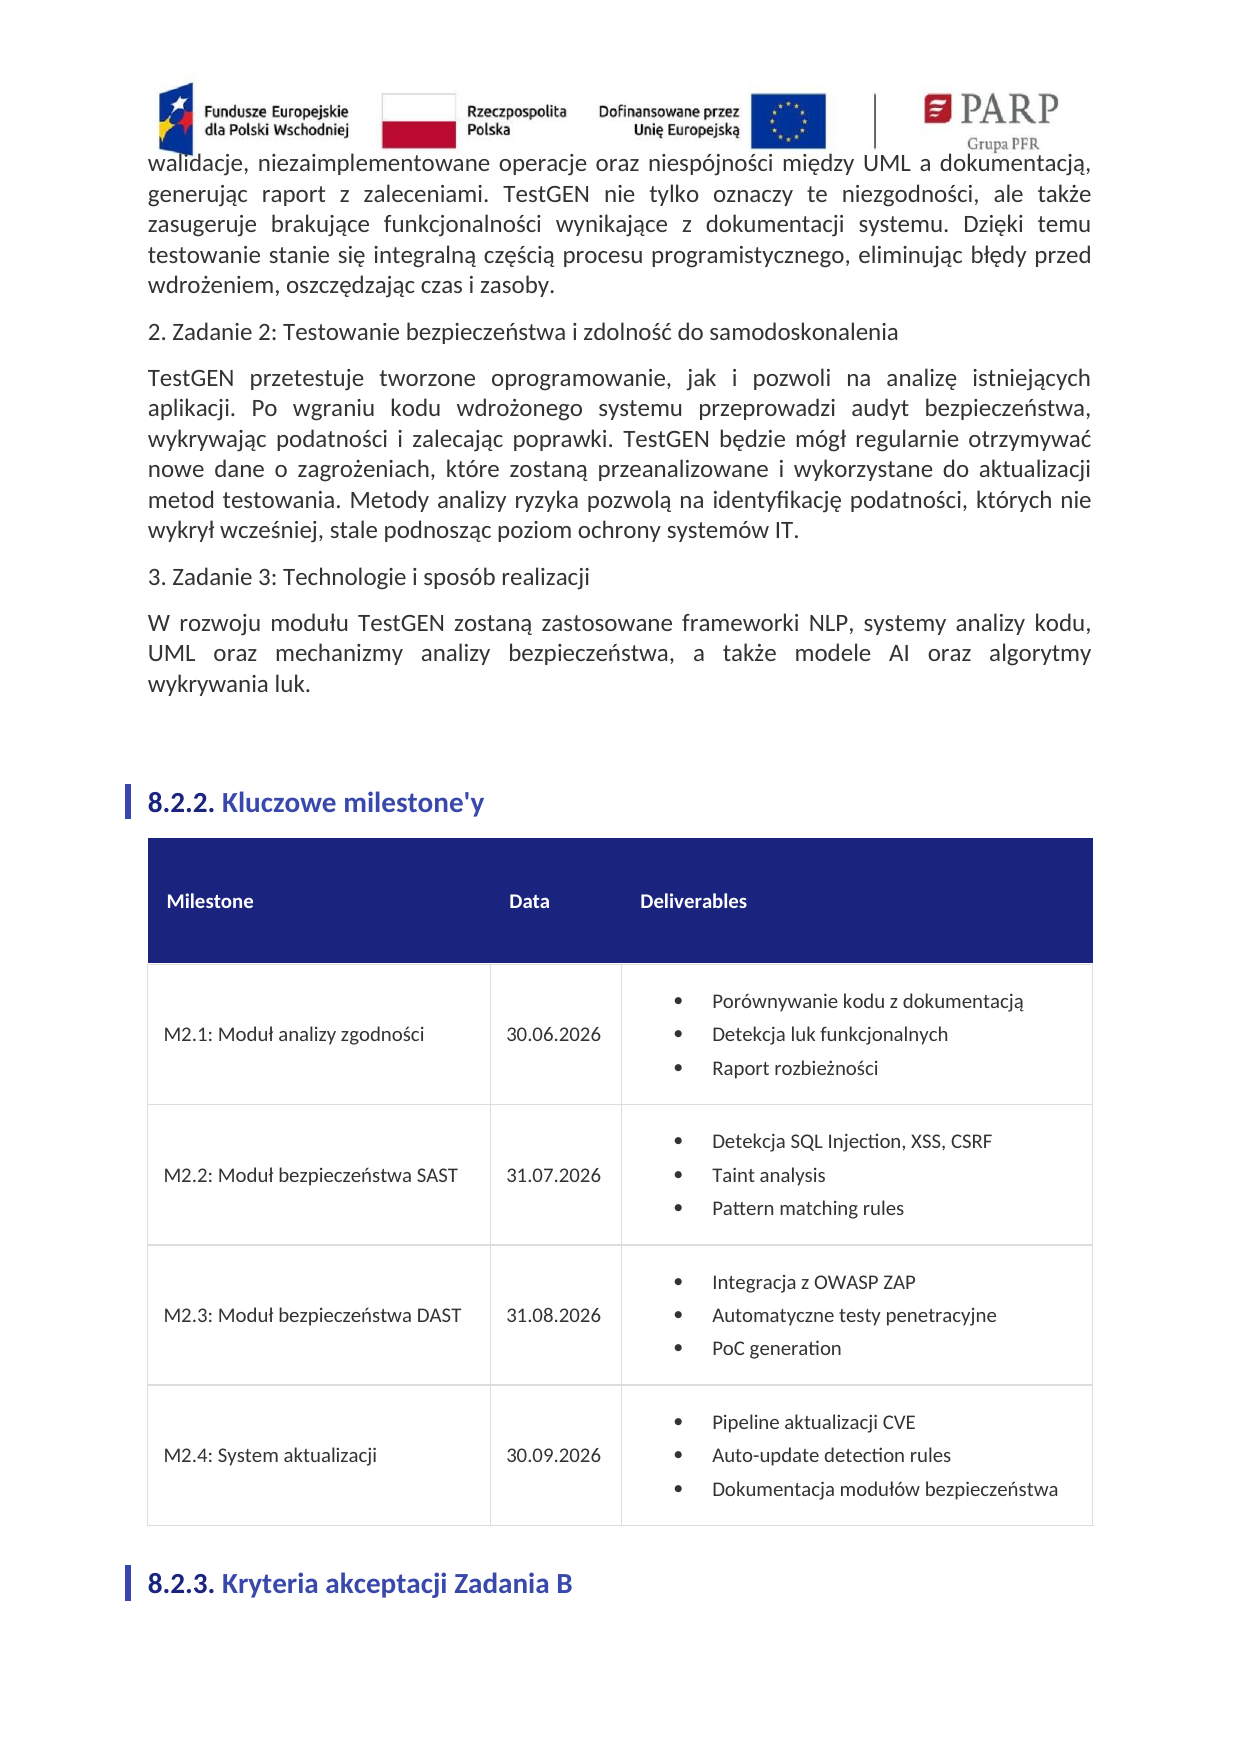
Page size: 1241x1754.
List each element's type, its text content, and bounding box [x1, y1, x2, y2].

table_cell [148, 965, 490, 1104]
text W rozwoju modułu TestGEN zostaną zastosowane frameworki NLP, systemy analizy kodu, UML oraz mechanizmy analizy bezpieczeństwa, a także modele AI oraz algorytmy wykrywania luk. [148, 607, 1093, 698]
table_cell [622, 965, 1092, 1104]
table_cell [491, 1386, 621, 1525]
subtitle 8.2.2. Kluczowe milestone'y [131, 784, 1093, 819]
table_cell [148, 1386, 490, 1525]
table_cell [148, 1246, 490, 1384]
text TestGEN przetestuje tworzone oprogramowanie, jak i pozwoli na analizę istniejących aplikacji. Po wgraniu kodu wdrożonego systemu przeprowadzi audyt bezpieczeństwa, wykrywając podatności i zalecając poprawki. TestGEN będzie mógł regularnie otrzymywać nowe dane o zagrożeniach, które zostaną przeanalizowane i wykorzystane do aktualizacji metod testowania. Metody analizy ryzyka pozwolą na identyfikację podatności, których nie wykrył wcześniej, stale podnosząc poziom ochrony systemów IT. [148, 362, 1093, 545]
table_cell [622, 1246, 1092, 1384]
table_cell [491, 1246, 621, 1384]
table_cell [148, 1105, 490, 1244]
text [148, 148, 1093, 300]
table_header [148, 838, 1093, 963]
text 2. Zadanie 2: Testowanie bezpieczeństwa i zdolność do samodoskonalenia [148, 316, 1093, 346]
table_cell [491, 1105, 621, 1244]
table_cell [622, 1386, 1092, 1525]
picture [147, 73, 1060, 159]
text 3. Zadanie 3: Technologie i sposób realizacji [148, 561, 1093, 591]
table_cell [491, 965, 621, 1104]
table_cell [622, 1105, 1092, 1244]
subtitle 8.2.3. Kryteria akceptacji Zadania B [131, 1565, 1093, 1601]
